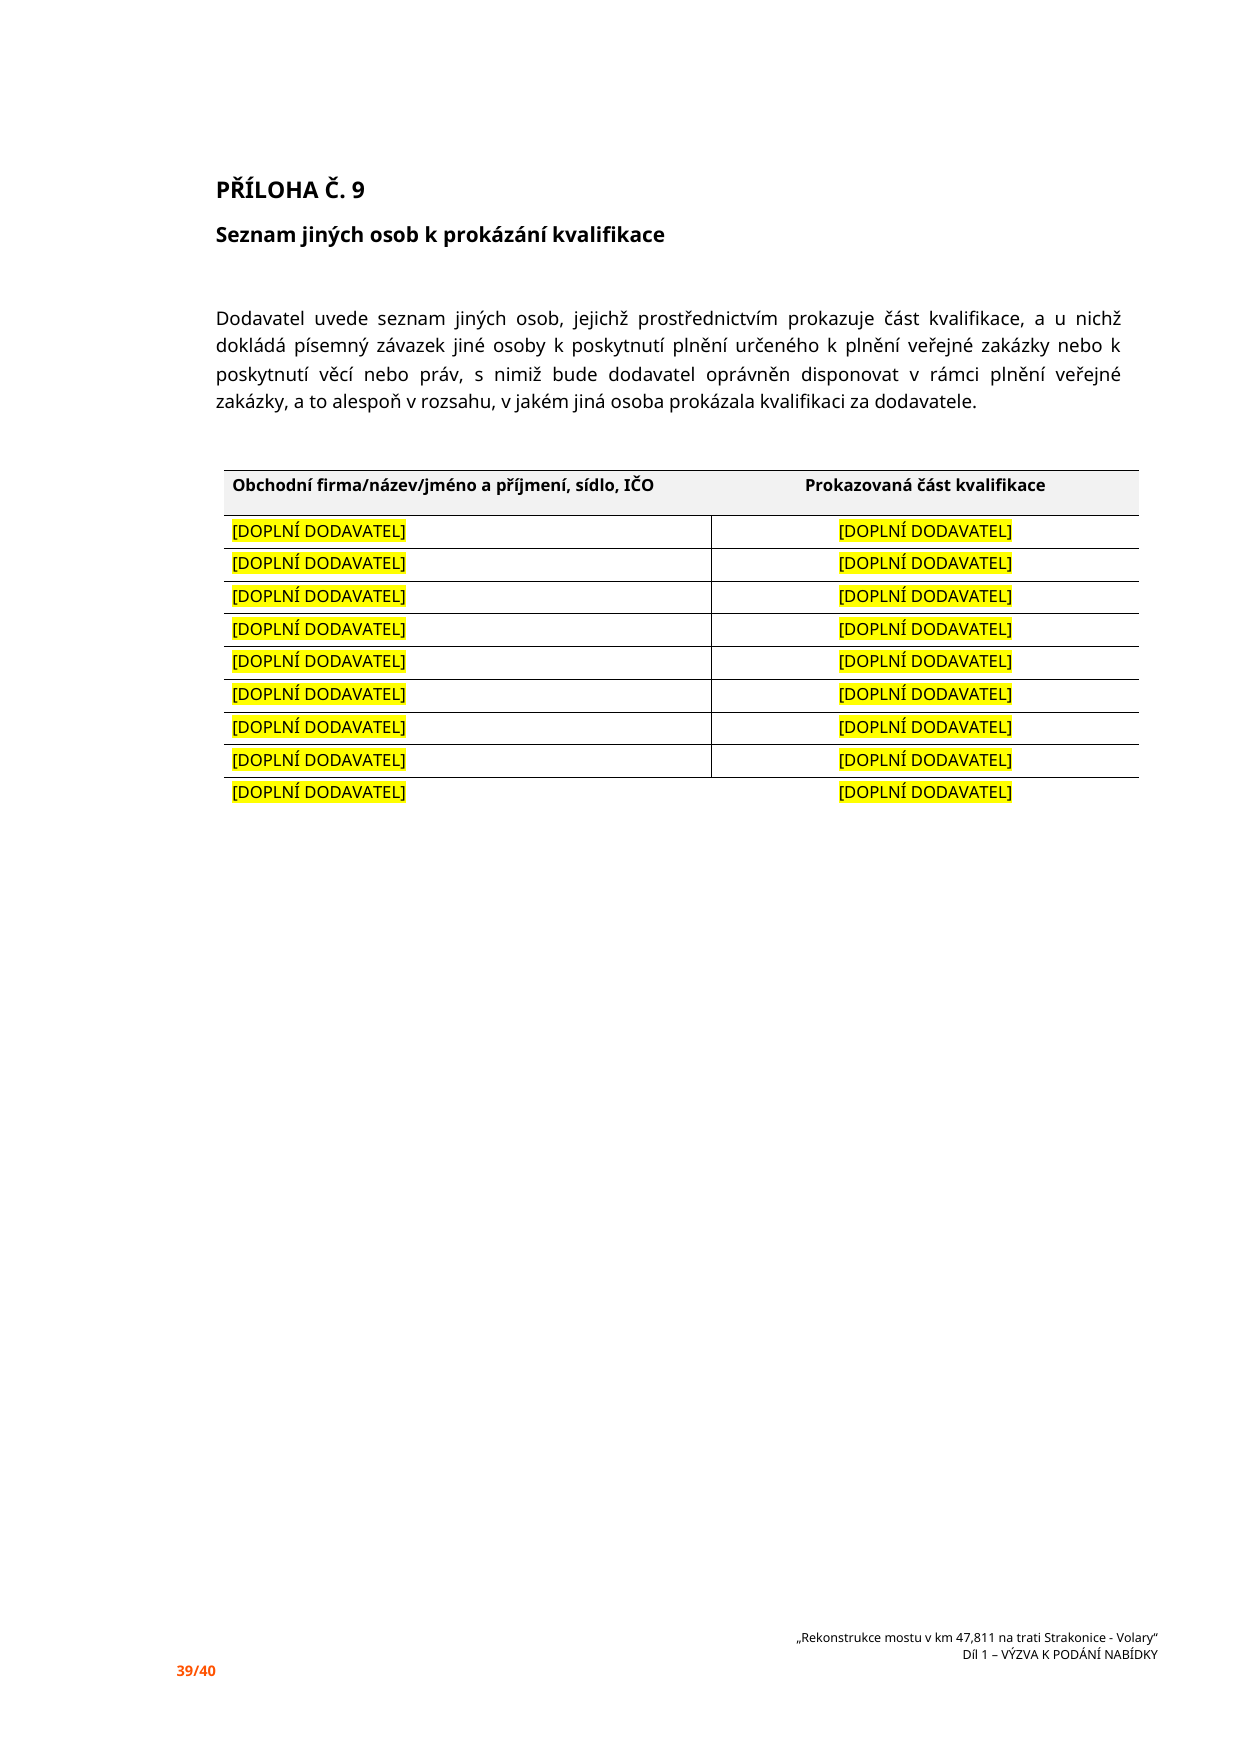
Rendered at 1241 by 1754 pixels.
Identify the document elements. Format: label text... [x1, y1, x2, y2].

table_cell [DOPLNÍ DODAVATEL] [712, 614, 1139, 646]
table_cell [DOPLNÍ DODAVATEL] [224, 713, 711, 744]
table_cell [DOPLNÍ DODAVATEL] [224, 582, 711, 613]
table_cell [DOPLNÍ DODAVATEL] [224, 614, 711, 646]
table_cell [DOPLNÍ DODAVATEL] [712, 516, 1139, 548]
table_header Obchodní firma/název/jméno a příjmení, sídlo, IČO [224, 471, 711, 515]
table_cell [DOPLNÍ DODAVATEL] [224, 680, 711, 711]
text Příloha č. 9 [216, 174, 1122, 205]
table_cell [DOPLNÍ DODAVATEL] [712, 713, 1139, 744]
table_cell [DOPLNÍ DODAVATEL] [712, 745, 1139, 777]
table_cell [DOPLNÍ DODAVATEL] [224, 778, 711, 809]
table_cell [DOPLNÍ DODAVATEL] [224, 516, 711, 548]
table_header Prokazovaná část kvalifikace [711, 471, 1139, 515]
table_cell [DOPLNÍ DODAVATEL] [712, 582, 1139, 613]
table_cell [DOPLNÍ DODAVATEL] [711, 778, 1139, 809]
table_cell [DOPLNÍ DODAVATEL] [712, 647, 1139, 679]
text Seznam jiných osob k prokázání kvalifikace [216, 221, 1122, 249]
table_cell [DOPLNÍ DODAVATEL] [224, 549, 711, 581]
table_cell [DOPLNÍ DODAVATEL] [224, 745, 711, 777]
table_cell [DOPLNÍ DODAVATEL] [224, 647, 711, 679]
text Dodavatel uvede seznam jiných osob, jejichž prostřednictvím prokazuje část kvalifikace, a u nichž dokládá písemný závazek jiné osoby k poskytnutí plnění určeného k plnění veřejné zakázky nebo k poskytnutí věcí nebo práv, s nimiž bude dodavatel oprávněn disponovat v rámci plnění veřejné zakázky, a to alespoň v rozsahu, v jakém jiná osoba prokázala kvalifikaci za dodavatele. [216, 305, 1122, 414]
table_cell [DOPLNÍ DODAVATEL] [712, 549, 1139, 581]
table_cell [DOPLNÍ DODAVATEL] [712, 680, 1139, 711]
